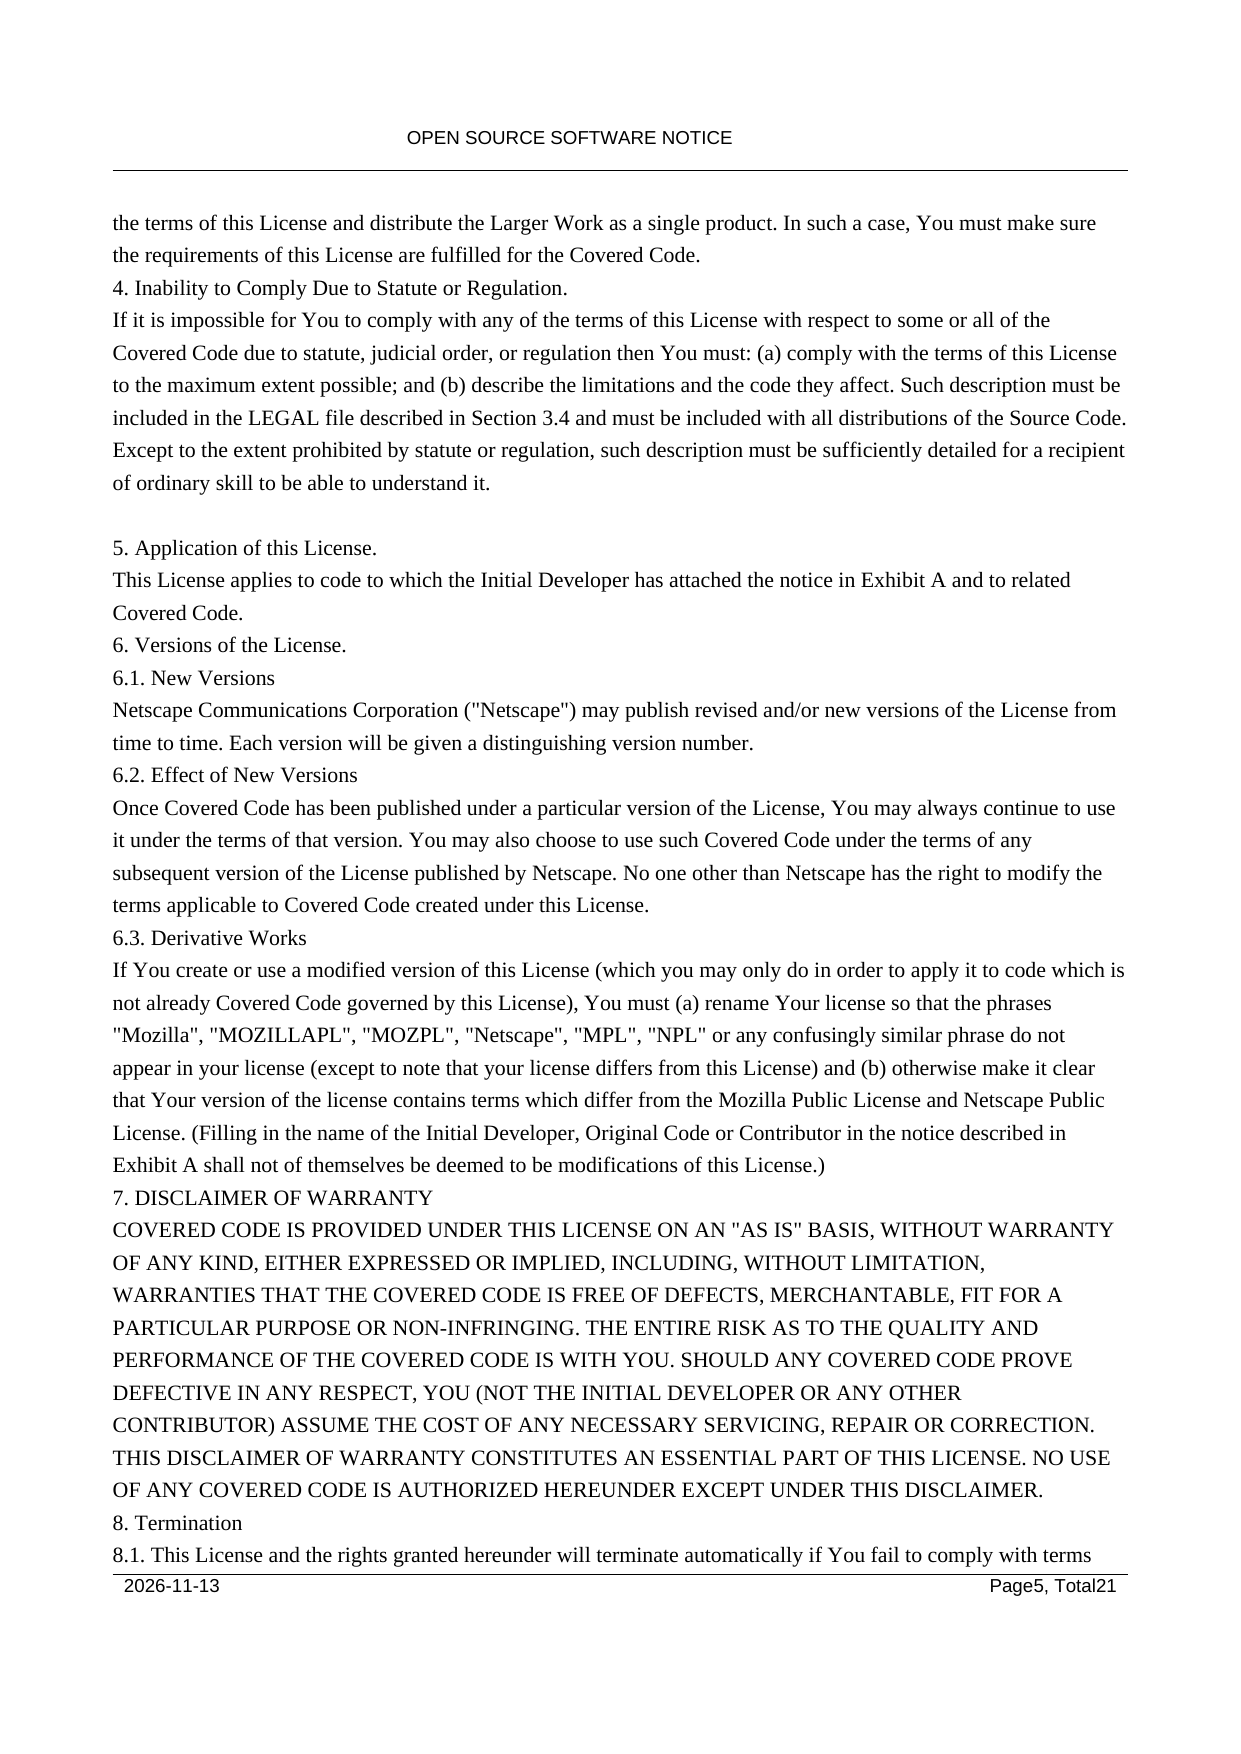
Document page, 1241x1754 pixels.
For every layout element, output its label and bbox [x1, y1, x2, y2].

text [112, 206, 1128, 1571]
